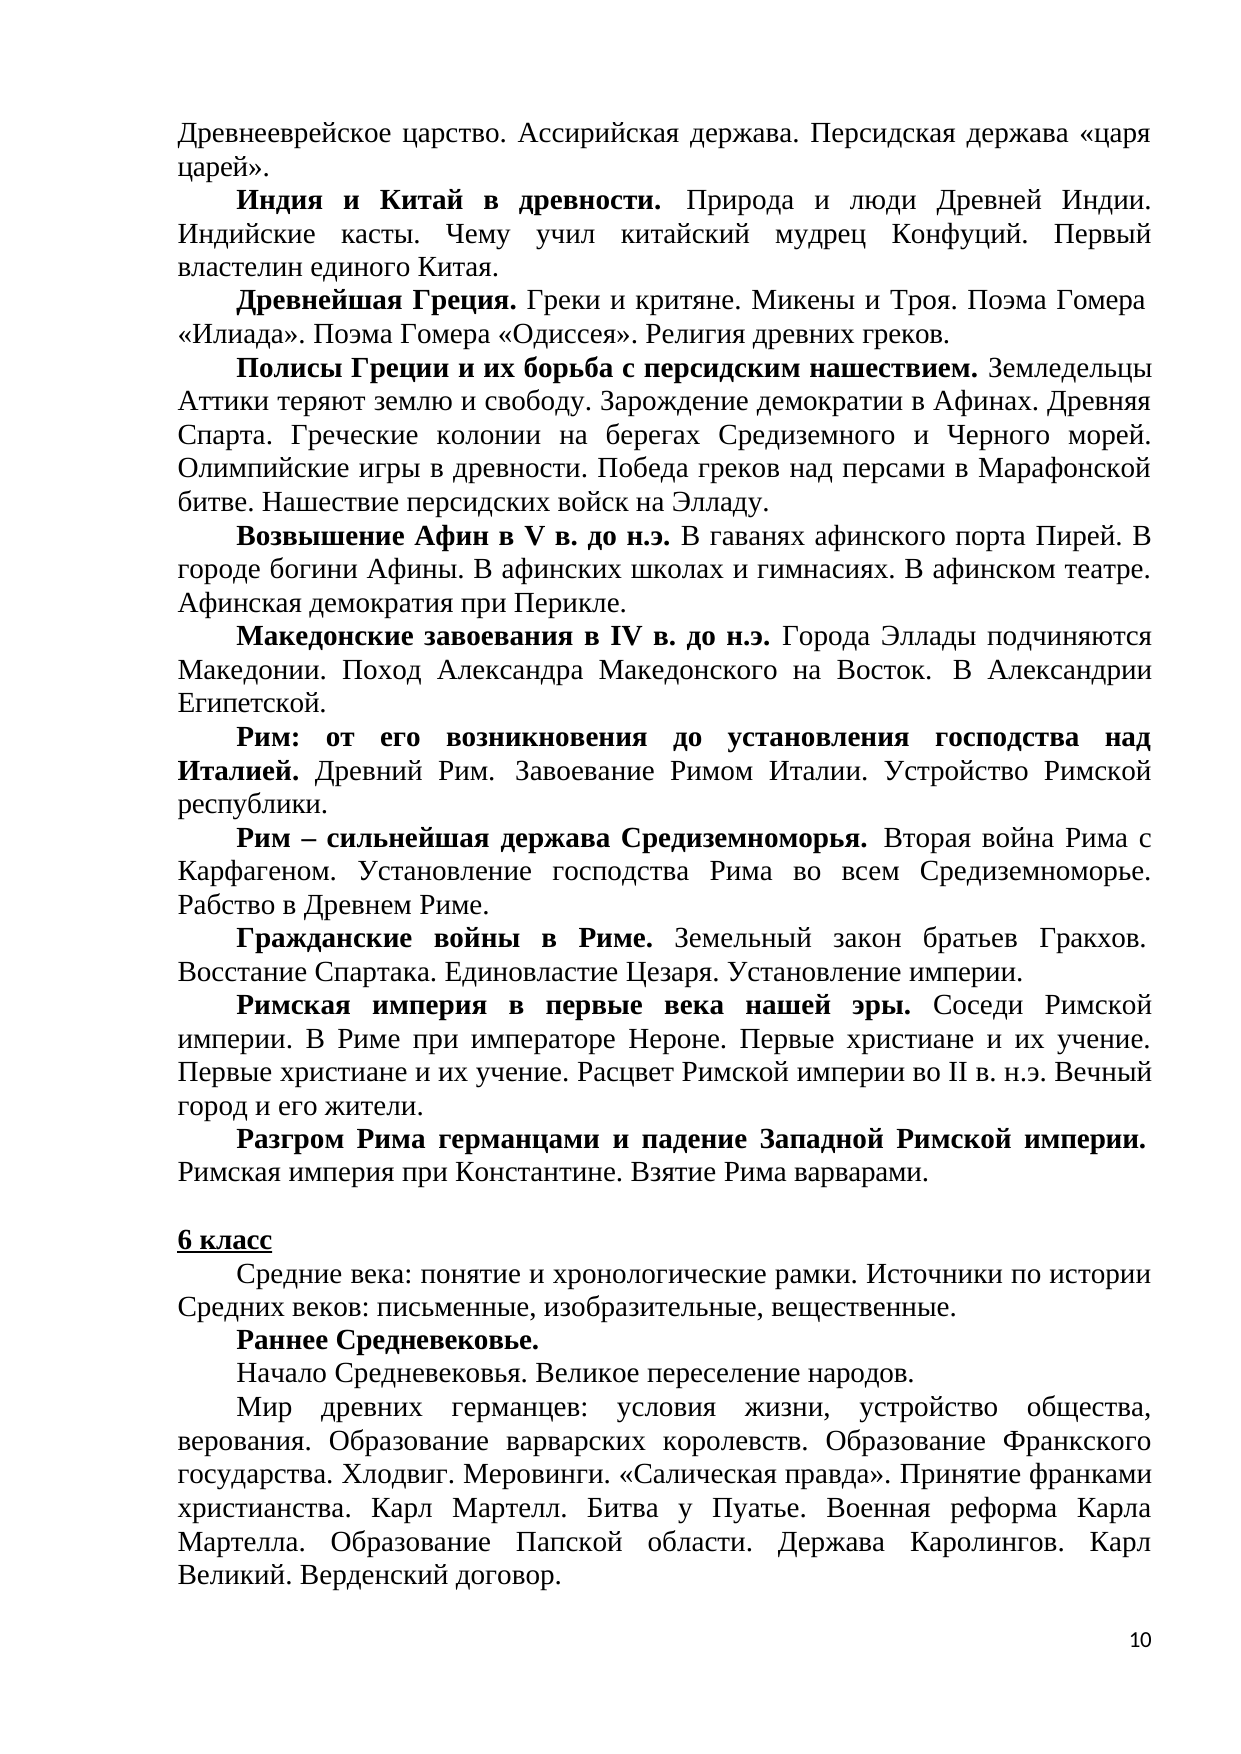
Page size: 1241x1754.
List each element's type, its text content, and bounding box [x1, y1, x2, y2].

text Древнееврейское царство. Ассирийская держава. Персидская держава «царя царей». [177, 115, 1152, 182]
text Римская империя в первые века нашей эры. Соседи Римской империи. В Риме при императоре Нероне. Первые христиане и их учение. Первые христиане и их учение. Расцвет Римской империи во II в. н.э. Вечный город и его жители. [177, 987, 1152, 1121]
text Восстание Спартака. Единовластие Цезаря. Установление империи. [177, 954, 1198, 987]
text Полисы Греции и их борьба с персидским нашествием. Земледельцы Аттики теряют землю и свободу. Зарождение демократии в Афинах. Древняя Спарта. Греческие колонии на берегах Средиземного и Черного морей. Олимпийские игры в древности. Победа греков над персами в Марафонской битве. Нашествие персидских войск на Элладу. [177, 350, 1152, 518]
text Рим – сильнейшая держава Средиземноморья. Вторая война Рима с Карфагеном. Установление господства Рима во всем Средиземноморье. Рабство в Древнем Риме. [177, 820, 1152, 920]
list класс [177, 1223, 1198, 1256]
text Гражданские войны в Риме. Земельный закон братьев Гракхов. [236, 920, 1198, 954]
text Римская империя при Константине. Взятие Рима варварами. [177, 1155, 1198, 1188]
text Возвышение Афин в V в. до н.э. В гаванях афинского порта Пирей. В городе богини Афины. В афинских школах и гимнасиях. В афинском театре. Афинская демократия при Перикле. [177, 518, 1152, 618]
text Индия и Китай в древности. Природа и люди Древней Индии. Индийские касты. Чему учил китайский мудрец Конфуций. Первый властелин единого Китая. [177, 182, 1152, 283]
text Македонские завоевания в IV в. до н.э. Города Эллады подчиняются Македонии. Поход Александра Македонского на Восток. В Александрии Египетской. [177, 618, 1152, 719]
text Рим: от его возникновения до установления господства над Италией. Древний Рим. Завоевание Римом Италии. Устройство Римской республики. [177, 719, 1152, 820]
subtitle Разгром Рима германцами и падение Западной Римской империи. [236, 1122, 1198, 1155]
subtitle Раннее Средневековье. [236, 1323, 1198, 1356]
text Средние века: понятие и хронологические рамки. Источники по истории Средних веков: письменные, изобразительные, вещественные. [177, 1256, 1152, 1323]
text Начало Средневековья. Великое переселение народов. [236, 1356, 1198, 1389]
text «Илиада». Поэма Гомера «Одиссея». Религия древних греков. [177, 316, 1198, 350]
text Мир древних германцев: условия жизни, устройство общества, верования. Образование варварских королевств. Образование Франкского государства. Хлодвиг. Меровинги. «Салическая правда». Принятие франками христианства. Карл Мартелл. Битва у Пуатье. Военная реформа Карла Мартелла. Образование Папской области. Держава Каролингов. Карл Великий. Верденский договор. [177, 1389, 1152, 1591]
text Древнейшая Греция. Греки и критяне. Микены и Троя. Поэма Гомера [236, 283, 1198, 316]
